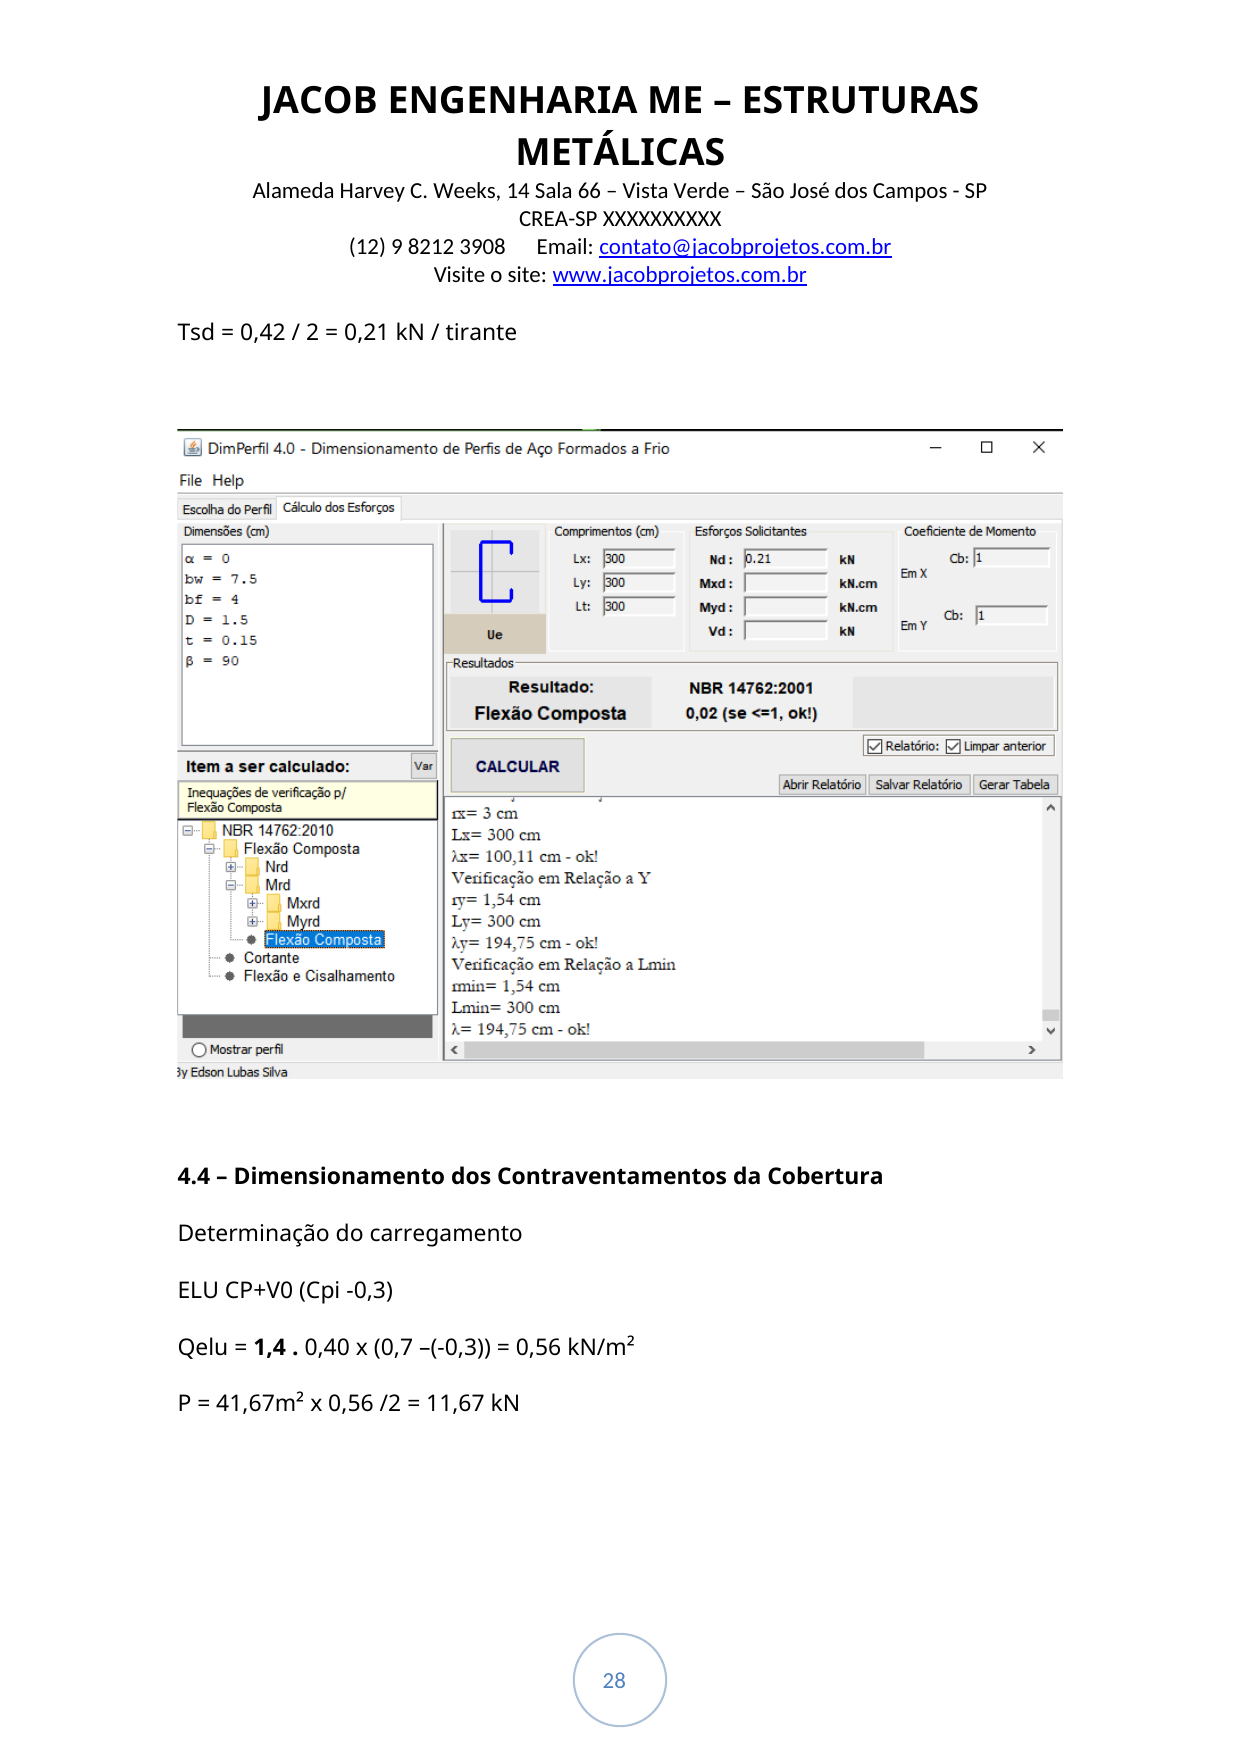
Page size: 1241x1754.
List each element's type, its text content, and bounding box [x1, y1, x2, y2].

picture [177, 429, 1063, 1079]
text 4.4 – Dimensionamento dos Contraventamentos da Cobertura [177, 1160, 1063, 1191]
text Determinação do carregamento [177, 1217, 1063, 1248]
text Tsd = 0,42 / 2 = 0,21 kN / tirante [177, 316, 1063, 347]
text P = 41,67m² x 0,56 /2 = 11,67 kN [177, 1387, 1063, 1418]
text Qelu = 1,4 . 0,40 x (0,7 –(-0,3)) = 0,56 kN/m² [177, 1330, 1063, 1362]
text ELU CP+V0 (Cpi -0,3) [177, 1274, 1063, 1305]
